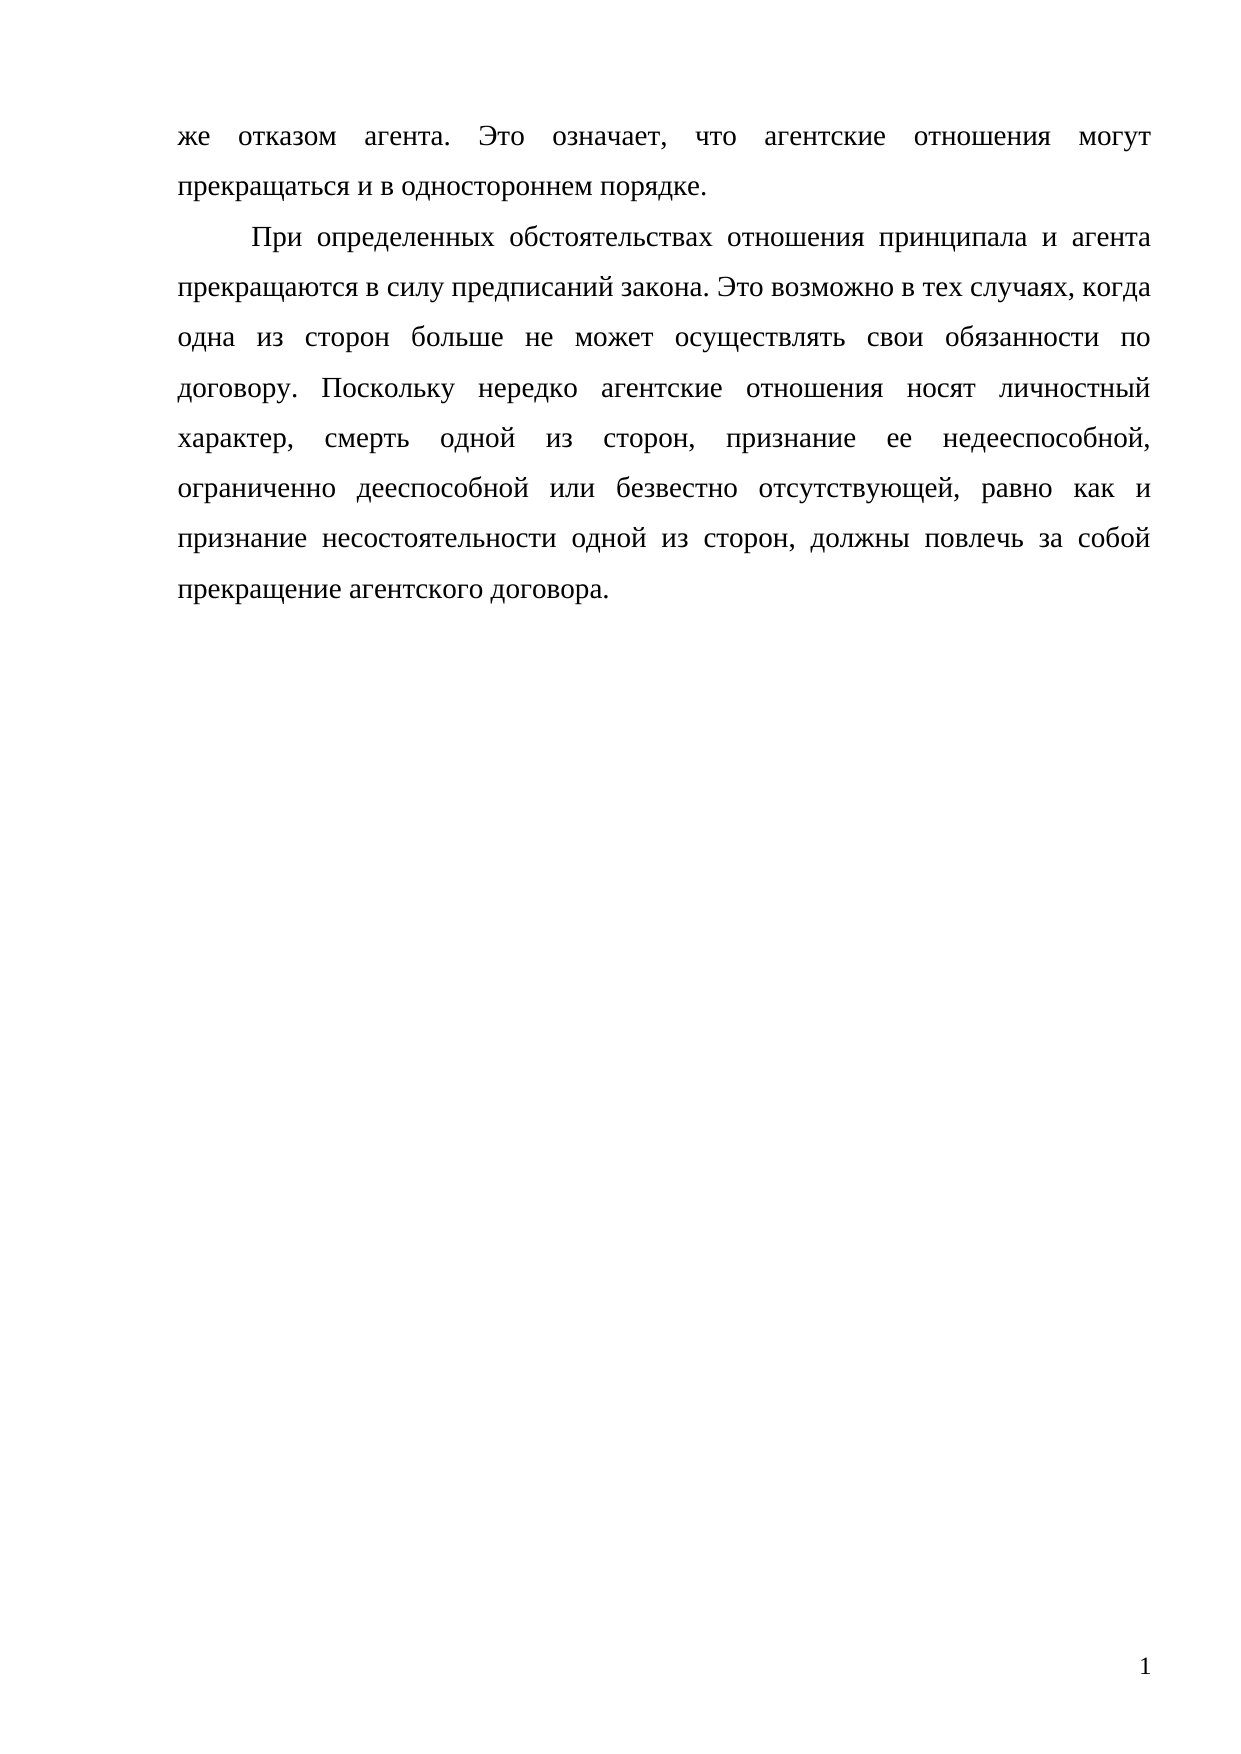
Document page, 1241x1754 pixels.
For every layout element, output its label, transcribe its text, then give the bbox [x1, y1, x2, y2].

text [177, 118, 1152, 202]
text При определенных обстоятельствах отношения принципала и агента прекращаются в силу предписаний закона. Это возможно в тех случаях, когда одна из сторон больше не может осуществлять свои обязанности по договору. Поскольку нередко агентские отношения носят личностный характер, смерть одной из сторон, признание ее недееспособной, ограниченно дееспособной или безвестно отсутствующей, равно как и признание несостоятельности одной из сторон, должны повлечь за собой прекращение агентского договора. [177, 219, 1152, 604]
